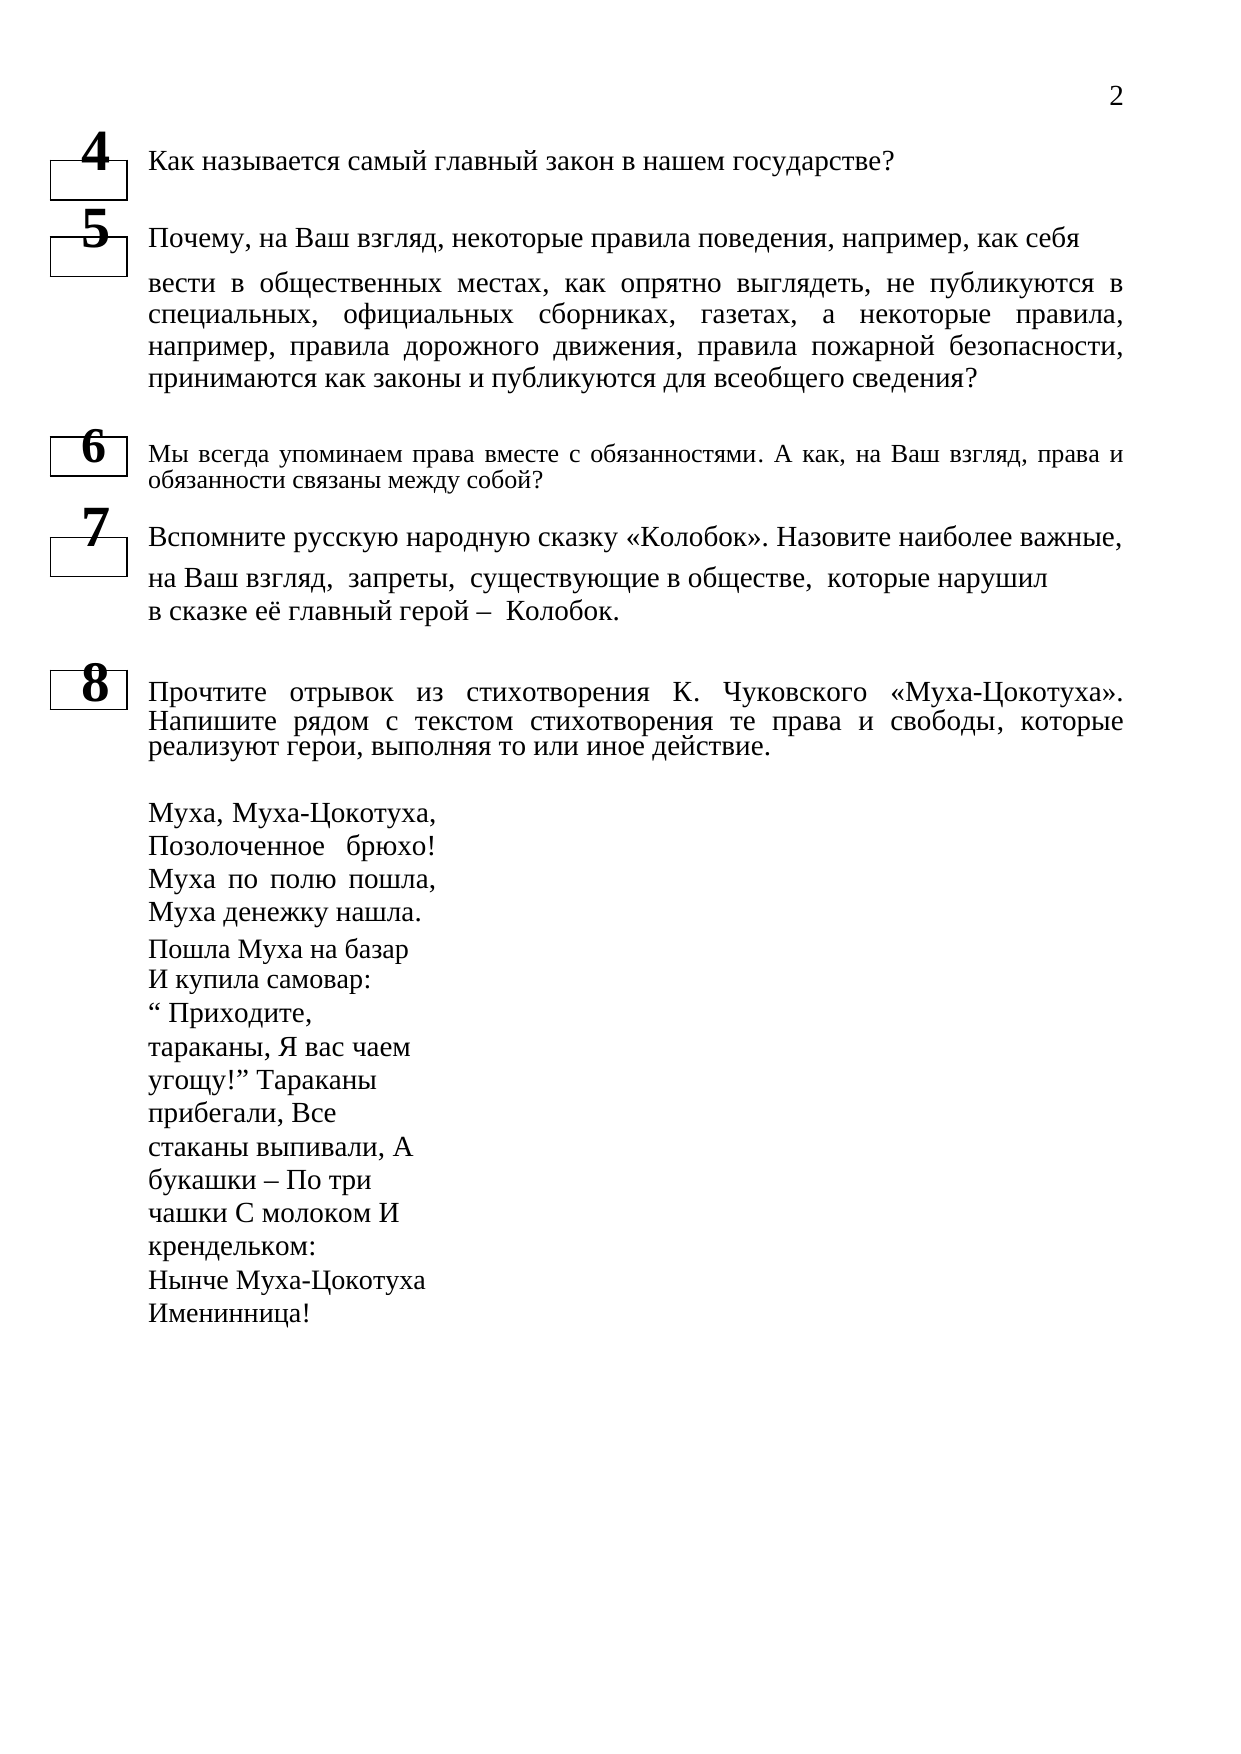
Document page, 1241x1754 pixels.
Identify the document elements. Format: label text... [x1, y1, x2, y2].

list Прочтите отрывок из стихотворения К. Чуковского «Муха-Цокотуха». Напишите рядом с текстом стихотворения те права и свободы, которые реализуют герои, выполняя то или иное действие. [81, 662, 1123, 761]
list Почему, на Ваш взгляд, некоторые правила поведения, например, как себя [81, 197, 1123, 260]
list Вспомните русскую народную сказку «Колобок». Назовите наиболее важные, [81, 494, 1123, 560]
text в сказке её главный герой – Колобок. [148, 594, 1123, 627]
text Нынче Муха-Цокотуха Именинница! [148, 1263, 436, 1329]
text Пошла Муха на базар И купила самовар: [148, 935, 419, 995]
text “ Приходите, тараканы, Я вас чаем угощу!” Тараканы прибегали, Все стаканы выпивали, А букашки – По три чашки С молоком И крендельком: [148, 996, 438, 1262]
text 2 [81, 78, 1123, 111]
text вести в общественных местах, как опрятно выглядеть, не публикуются в специальных, официальных сборниках, газетах, а некоторые правила, например, правила дорожного движения, правила пожарной безопасности, принимаются как законы и публикуются для всеобщего сведения? [148, 267, 1123, 393]
list Как называется самый главный закон в нашем государстве? [81, 117, 1123, 184]
text на Ваш взгляд, запреты, существующие в обществе, которые нарушил [148, 560, 1123, 594]
list Мы всегда упоминаем права вместе с обязанностями. А как, на Ваш взгляд, права и обязанности связаны между собой? [81, 428, 1123, 494]
text Муха, Муха-Цокотуха, Позолоченное брюхо! Муха по полю пошла, Муха денежку нашла. [148, 796, 436, 927]
